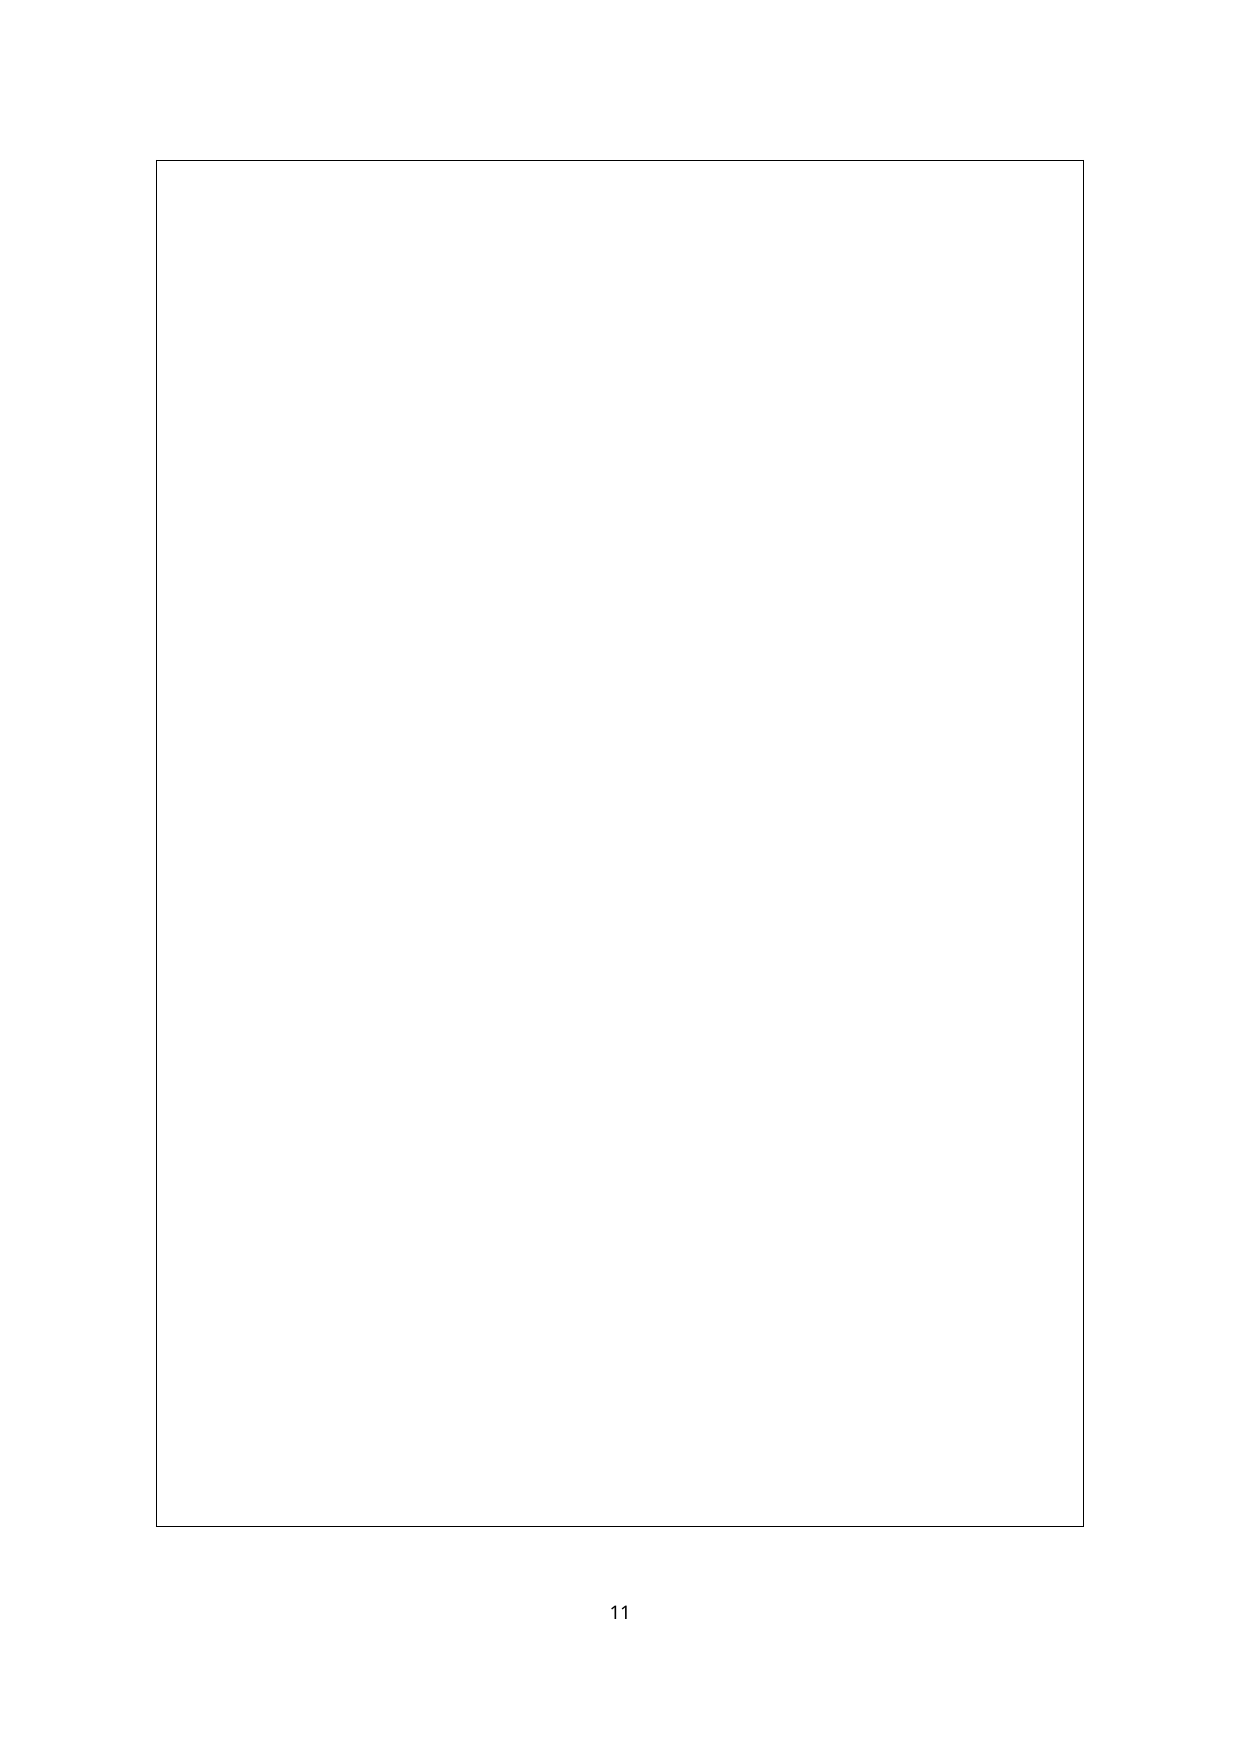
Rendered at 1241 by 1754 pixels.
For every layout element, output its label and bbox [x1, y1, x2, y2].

table_header [157, 161, 1083, 1526]
